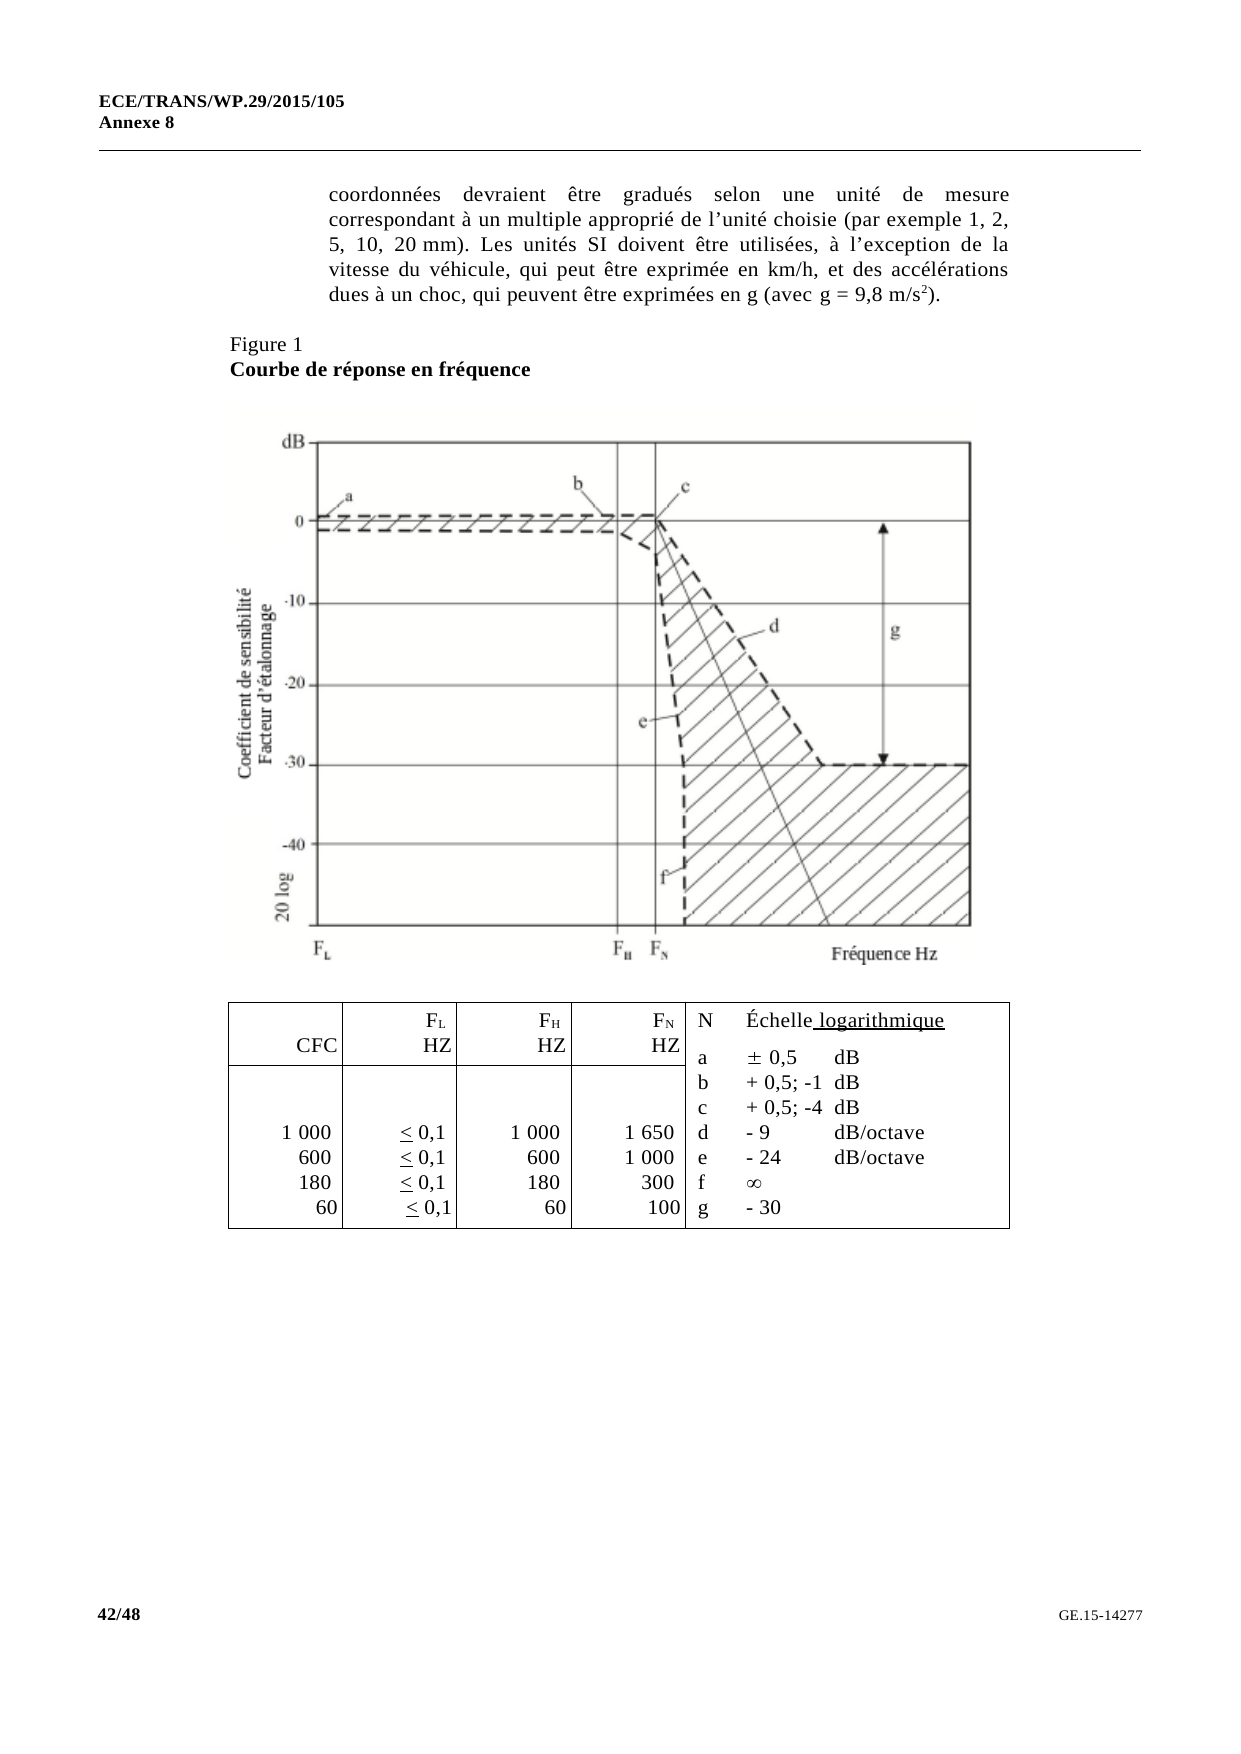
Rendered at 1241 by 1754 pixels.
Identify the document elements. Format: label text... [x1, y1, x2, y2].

table_cell 1 000 600 180 60 [457, 1066, 571, 1228]
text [229, 181, 1011, 306]
table_cell 1 000 600 180 60 [229, 1066, 342, 1228]
text Figure 1 Courbe de réponse en fréquence [97, 331, 1011, 381]
table_cell 1 650 1 000 300 100 [572, 1066, 685, 1228]
table_header FH HZ [457, 1003, 571, 1065]
table_cell < 0,1 < 0,1 < 0,1 < 0,1 [343, 1066, 456, 1228]
table_header FN HZ [572, 1003, 685, 1065]
table_header N Échelle logarithmique a 0,5 dB b + 0,5; -1 dB c + 0,5; -4 dB d - 9 dB/octave e - 24 dB/octave f g - 30 [686, 1003, 1009, 1228]
table_header CFC [229, 1003, 342, 1065]
table_header FL HZ [343, 1003, 456, 1065]
